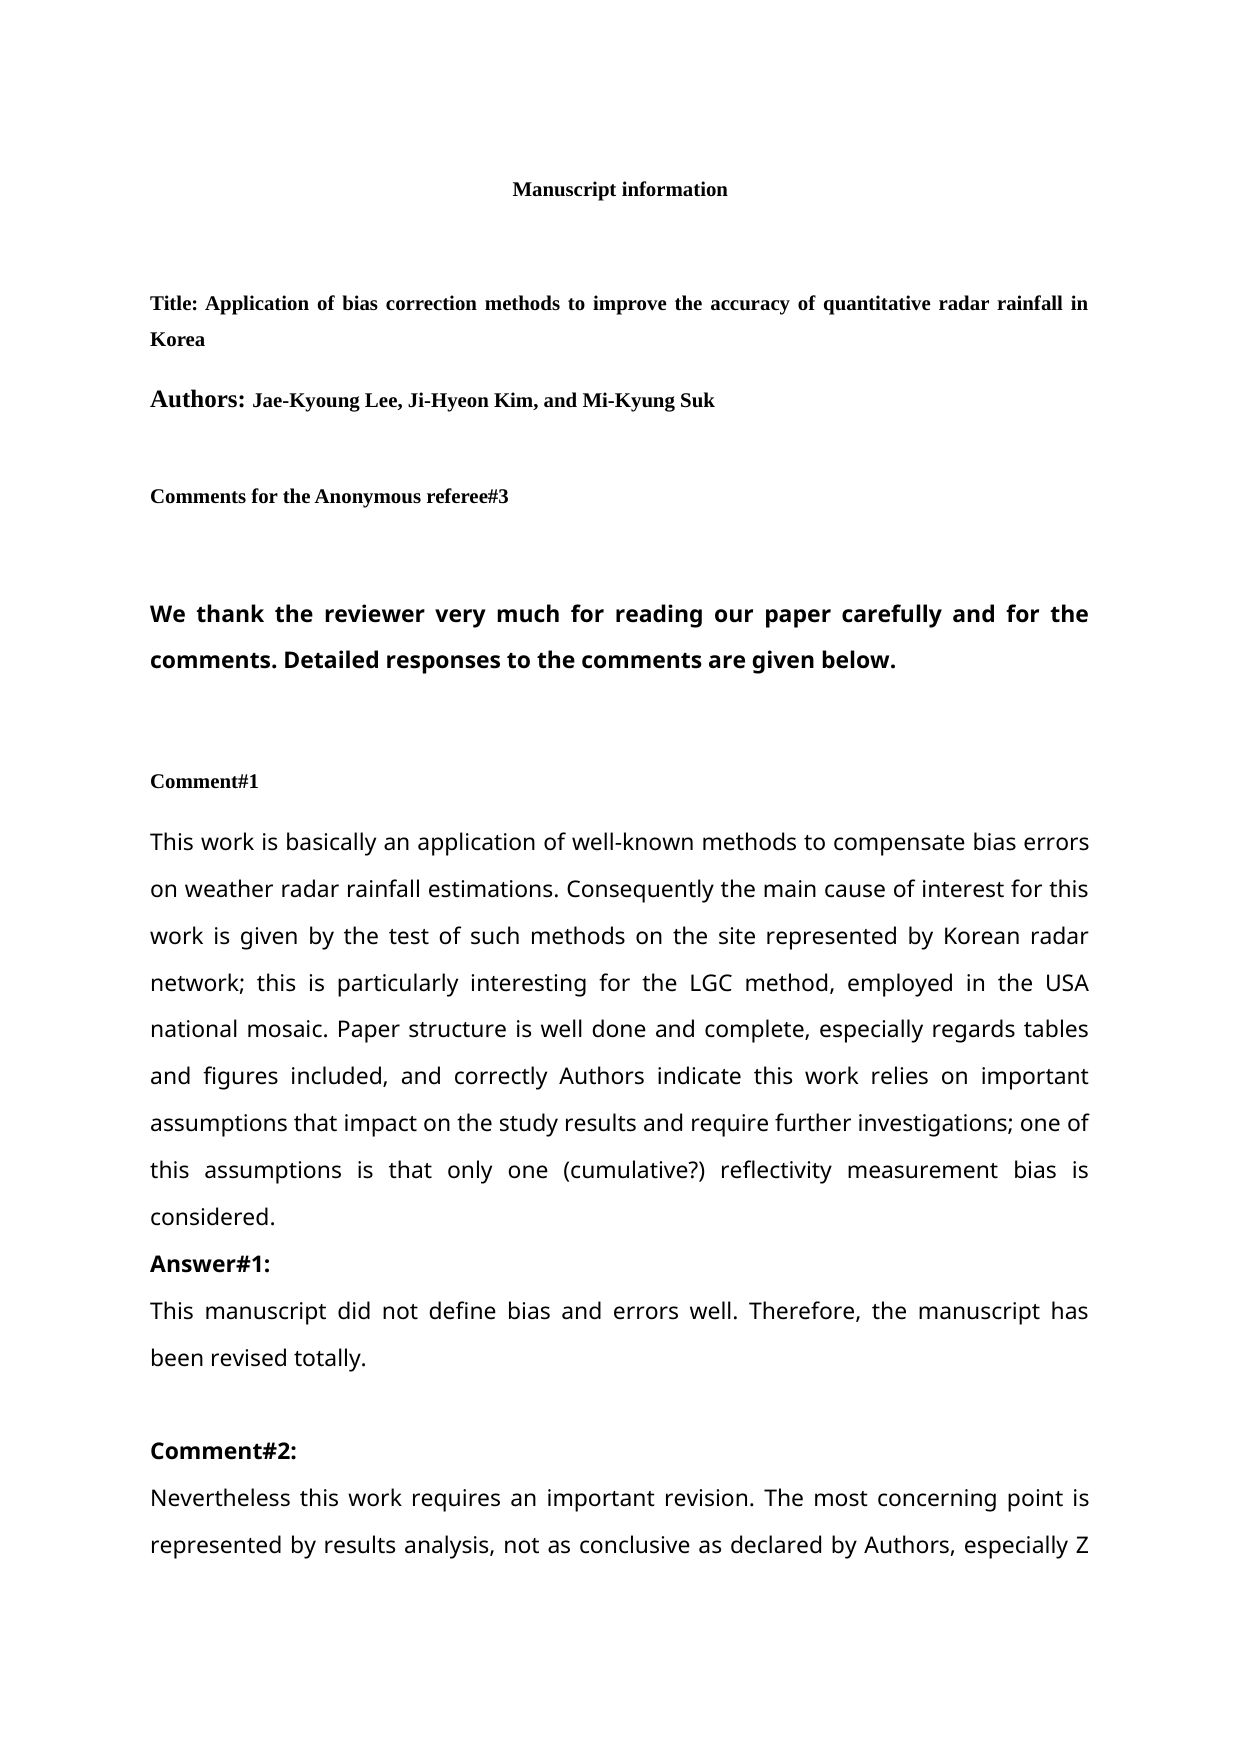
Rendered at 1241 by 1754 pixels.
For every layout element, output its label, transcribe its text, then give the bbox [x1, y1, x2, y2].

text Comment#1 [150, 769, 1090, 793]
text This manuscript did not define bias and errors well. Therefore, the manuscript has been revised totally. [150, 1295, 1090, 1373]
text This work is basically an application of well-known methods to compensate bias errors on weather radar rainfall estimations. Consequently the main cause of interest for this work is given by the test of such methods on the site represented by Korean radar network; this is particularly interesting for the LGC method, employed in the USA national mosaic. Paper structure is well done and complete, especially regards tables and figures included, and correctly Authors indicate this work relies on important assumptions that impact on the study results and require further investigations; one of this assumptions is that only one (cumulative?) reflectivity measurement bias is considered. [150, 826, 1090, 1232]
text Answer#1: [150, 1248, 1090, 1279]
text Title: Application of bias correction methods to improve the accuracy of quantitative radar rainfall in Korea [150, 291, 1090, 351]
text Manuscript information [150, 177, 1090, 201]
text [150, 1482, 1090, 1560]
text Comment#2: [150, 1435, 1090, 1467]
text Authors: Jae-Kyoung Lee, Ji-Hyeon Kim, and Mi-Kyung Suk [150, 384, 1090, 413]
text Comments for the Anonymous referee#3 [150, 484, 1090, 508]
text We thank the reviewer very much for reading our paper carefully and for the comments. Detailed responses to the comments are given below. [150, 598, 1090, 676]
